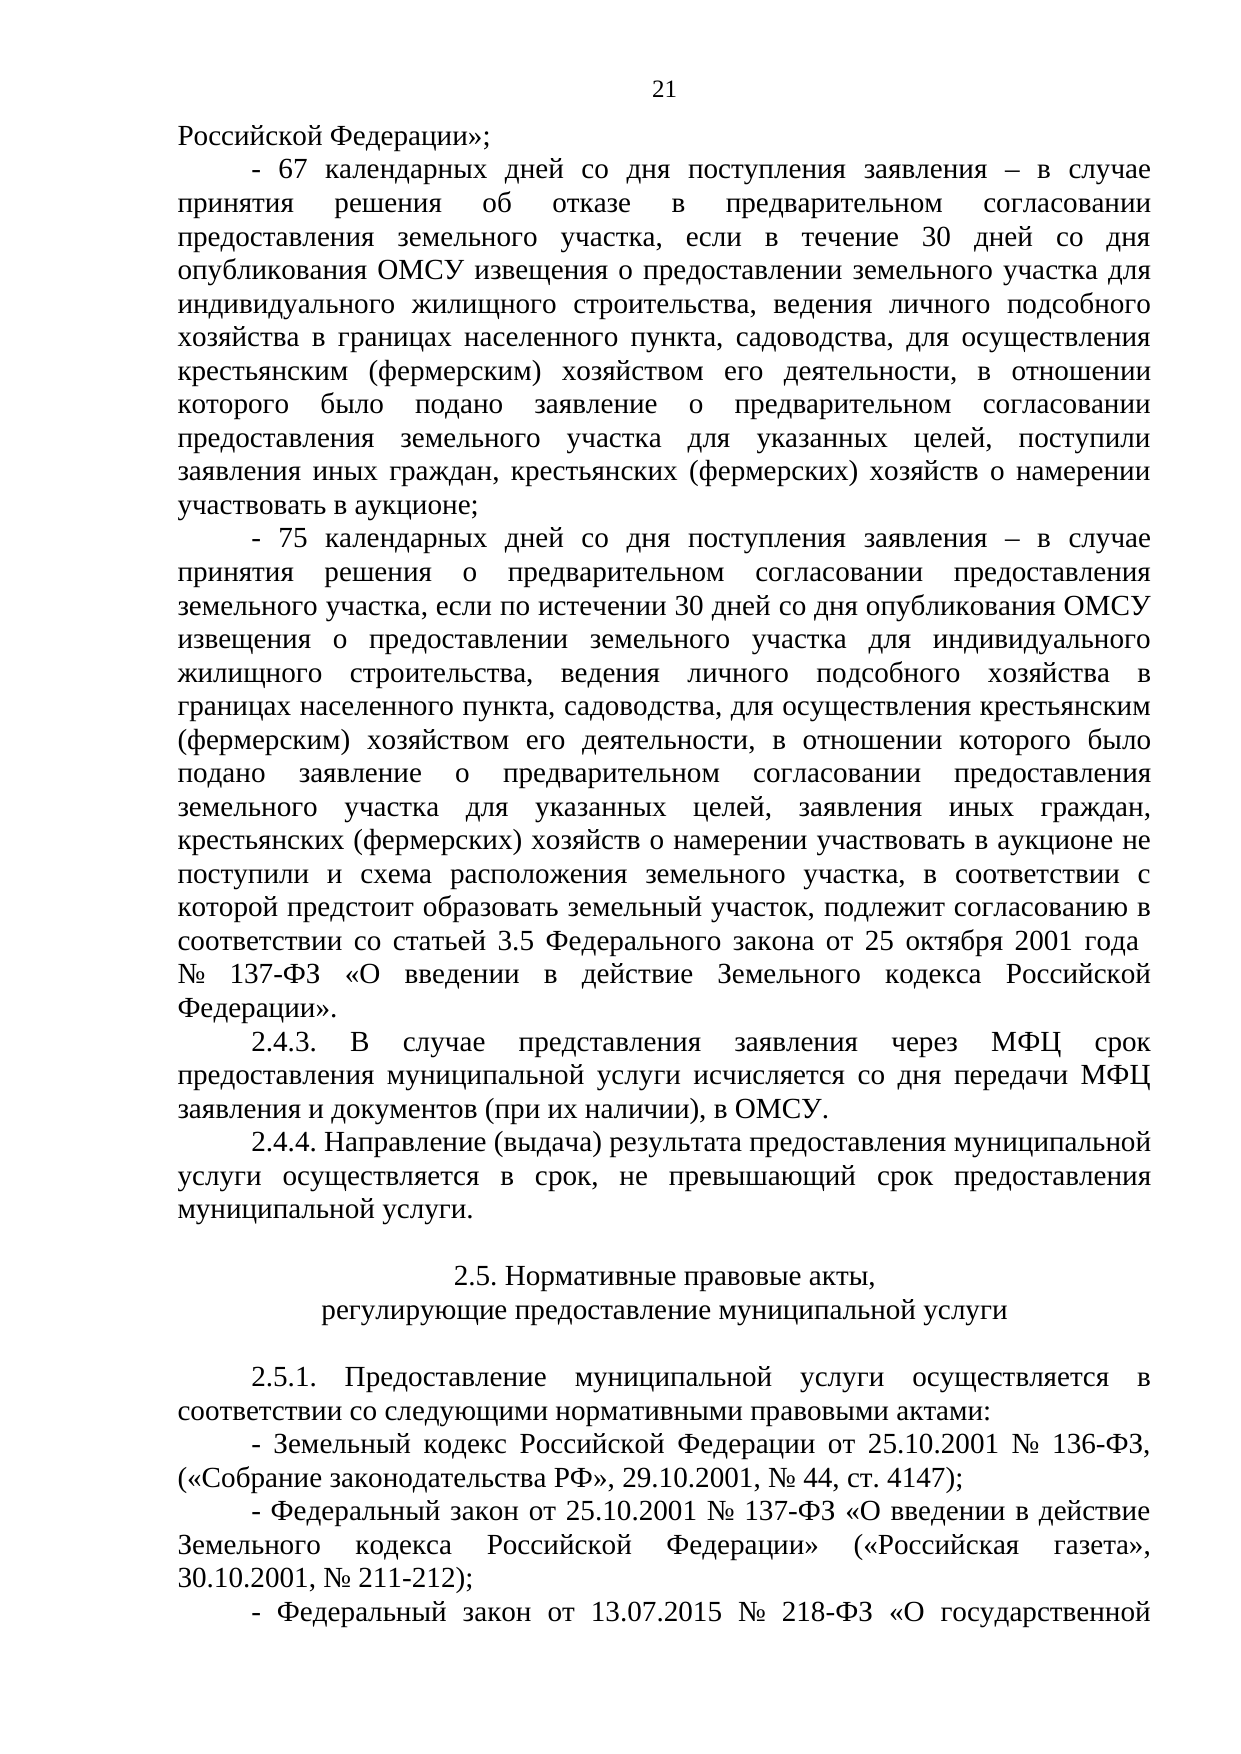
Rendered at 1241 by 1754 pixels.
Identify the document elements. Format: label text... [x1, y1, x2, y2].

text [177, 1594, 1152, 1627]
text регулирующие предоставление муниципальной услуги [177, 1292, 1152, 1326]
text - Земельный кодекс Российской Федерации от 25.10.2001 № 136-ФЗ, («Собрание законодательства РФ», 29.10.2001, № 44, ст. 4147); [177, 1426, 1152, 1493]
text - Федеральный закон от 25.10.2001 № 137-ФЗ «О введении в действие Земельного кодекса Российской Федерации» («Российская газета», 30.10.2001, № 211-212); [177, 1493, 1152, 1594]
text - 67 календарных дней со дня поступления заявления – в случае принятия решения об отказе в предварительном согласовании предоставления земельного участка, если в течение 30 дней со дня опубликования ОМСУ извещения о предоставлении земельного участка для индивидуального жилищного строительства, ведения личного подсобного хозяйства в границах населенного пункта, садоводства, для осуществления крестьянским (фермерским) хозяйством его деятельности, в отношении которого было подано заявление о предварительном согласовании предоставления земельного участка для указанных целей, поступили заявления иных граждан, крестьянских (фермерских) хозяйств о намерении участвовать в аукционе; [177, 152, 1152, 521]
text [177, 118, 1152, 152]
text 2.4.3. В случае представления заявления через МФЦ срок предоставления муниципальной услуги исчисляется со дня передачи МФЦ заявления и документов (при их наличии), в ОМСУ. [177, 1024, 1152, 1124]
text 2.5.1. Предоставление муниципальной услуги осуществляется в соответствии со следующими нормативными правовыми актами: [177, 1359, 1152, 1426]
text - 75 календарных дней со дня поступления заявления – в случае принятия решения о предварительном согласовании предоставления земельного участка, если по истечении 30 дней со дня опубликования ОМСУ извещения о предоставлении земельного участка для индивидуального жилищного строительства, ведения личного подсобного хозяйства в границах населенного пункта, садоводства, для осуществления крестьянским (фермерским) хозяйством его деятельности, в отношении которого было подано заявление о предварительном согласовании предоставления земельного участка для указанных целей, заявления иных граждан, крестьянских (фермерских) хозяйств о намерении участвовать в аукционе не поступили и схема расположения земельного участка, в соответствии с которой предстоит образовать земельный участок, подлежит согласованию в соответствии со статьей 3.5 Федерального закона от 25 октября 2001 года № 137-ФЗ «О введении в действие Земельного кодекса Российской Федерации». [177, 521, 1152, 1024]
text 2.4.4. Направление (выдача) результата предоставления муниципальной услуги осуществляется в срок, не превышающий срок предоставления муниципальной услуги. [177, 1124, 1152, 1225]
text 2.5. Нормативные правовые акты, [177, 1258, 1152, 1292]
